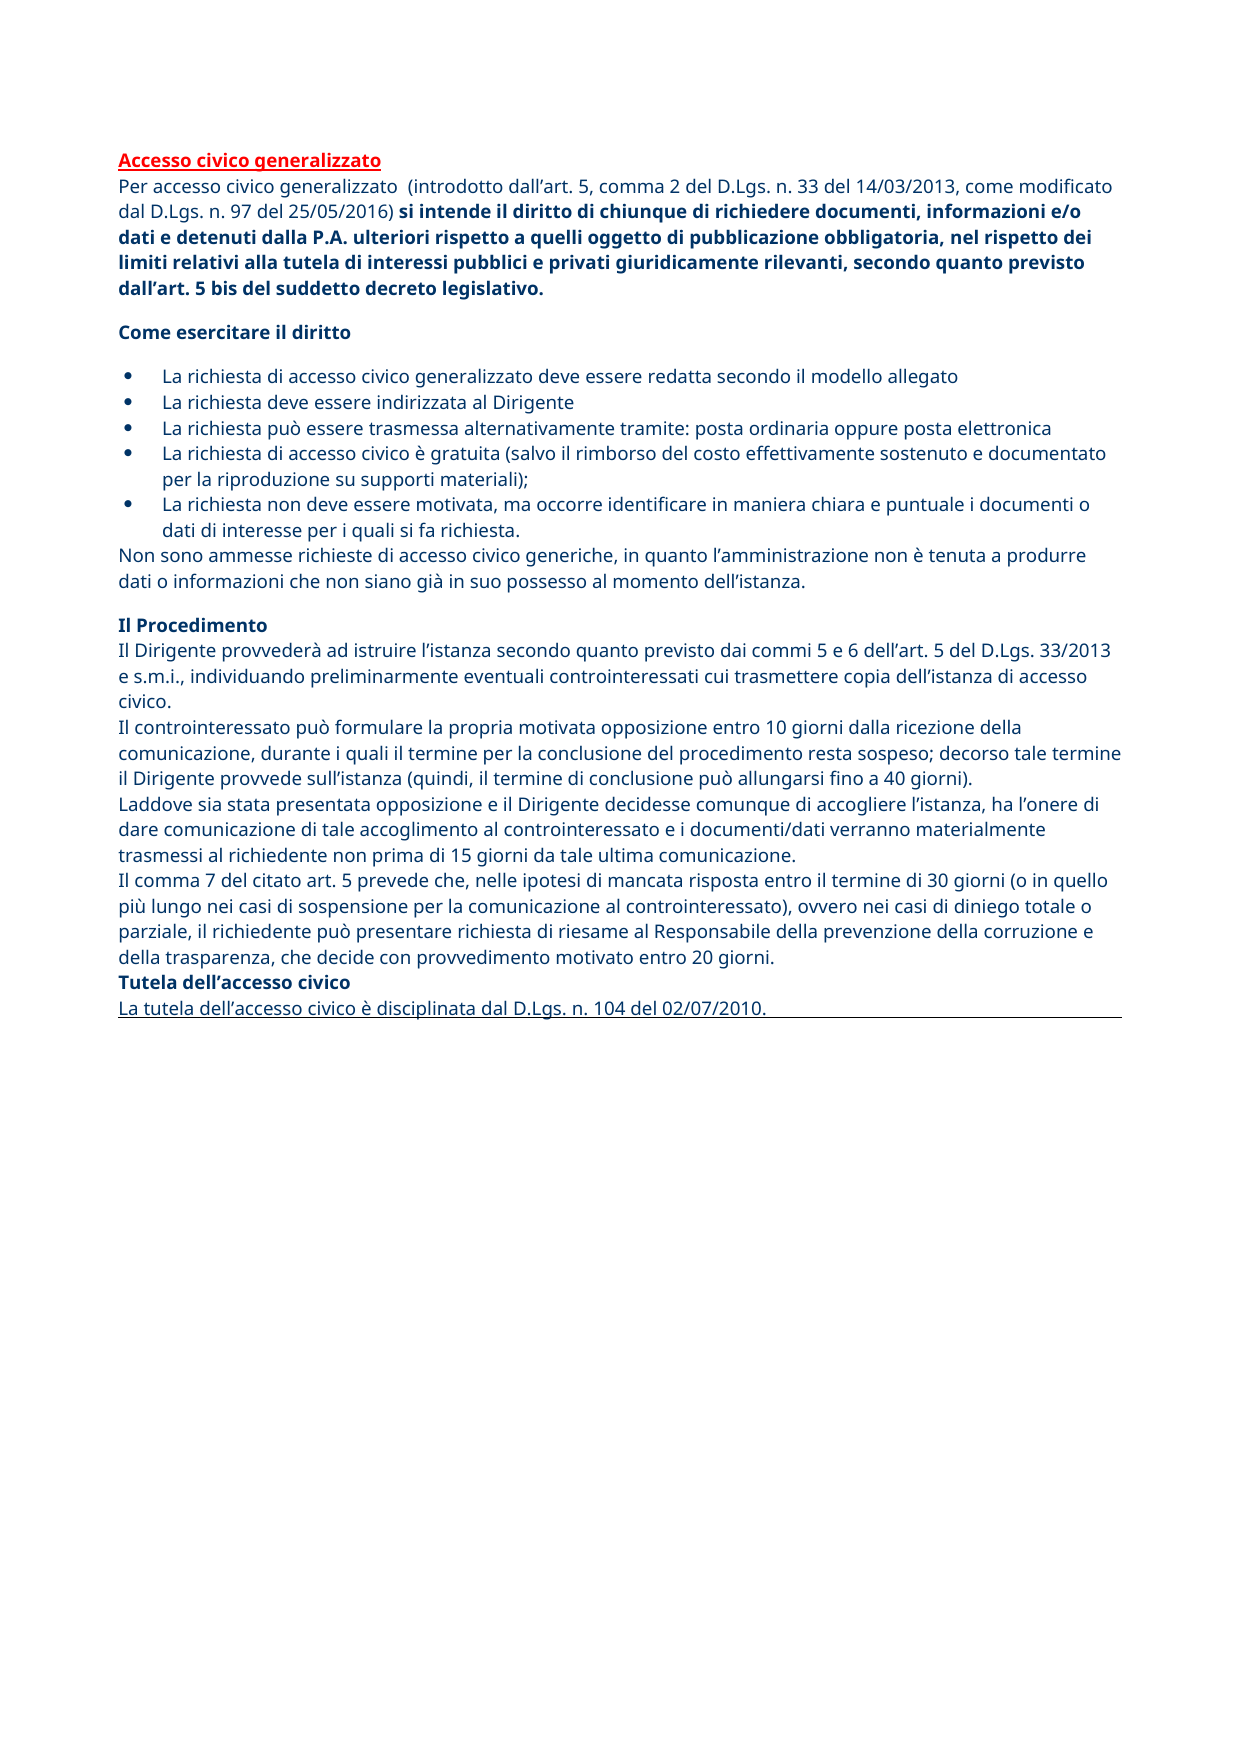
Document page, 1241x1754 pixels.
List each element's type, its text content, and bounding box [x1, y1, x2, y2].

list La richiesta deve essere indirizzata al Dirigente [124, 389, 1122, 415]
list La richiesta di accesso civico generalizzato deve essere redatta secondo il modello allegato [124, 364, 1122, 389]
text Come esercitare il diritto [118, 319, 1122, 345]
text Non sono ammesse richieste di accesso civico generiche, in quanto l’amministrazione non è tenuta a produrre dati o informazioni che non siano già in suo possesso al momento dell’istanza. [118, 542, 1122, 593]
text Accesso civico generalizzato [118, 148, 1122, 173]
list La richiesta di accesso civico è gratuita (salvo il rimborso del costo effettivamente sostenuto e documentato per la riproduzione su supporti materiali); [124, 440, 1122, 491]
list La richiesta non deve essere motivata, ma occorre identificare in maniera chiara e puntuale i documenti o dati di interesse per i quali si fa richiesta. [124, 491, 1122, 542]
text Il Procedimento Il Dirigente provvederà ad istruire l’istanza secondo quanto previsto dai commi 5 e 6 dell’art. 5 del D.Lgs. 33/2013 e s.m.i., individuando preliminarmente eventuali controinteressati cui trasmettere copia dell’istanza di accesso civico. Il controinteressato può formulare la propria motivata opposizione entro 10 giorni dalla ricezione della comunicazione, durante i quali il termine per la conclusione del procedimento resta sospeso; decorso tale termine il Dirigente provvede sull’istanza (quindi, il termine di conclusione può allungarsi fino a 40 giorni). Laddove sia stata presentata opposizione e il Dirigente decidesse comunque di accogliere l’istanza, ha l’onere di dare comunicazione di tale accoglimento al controinteressato e i documenti/dati verranno materialmente trasmessi al richiedente non prima di 15 giorni da tale ultima comunicazione. Il comma 7 del citato art. 5 prevede che, nelle ipotesi di mancata risposta entro il termine di 30 giorni (o in quello più lungo nei casi di sospensione per la comunicazione al controinteressato), ovvero nei casi di diniego totale o parziale, il richiedente può presentare richiesta di riesame al Responsabile della prevenzione della corruzione e della trasparenza, che decide con provvedimento motivato entro 20 giorni. Tutela dell’accesso civico La tutela dell’accesso civico è disciplinata dal D.Lgs. n. 104 del 02/07/2010. [118, 612, 1122, 1017]
text Per accesso civico generalizzato (introdotto dall’art. 5, comma 2 del D.Lgs. n. 33 del 14/03/2013, come modificato dal D.Lgs. n. 97 del 25/05/2016) si intende il diritto di chiunque di richiedere documenti, informazioni e/o dati e detenuti dalla P.A. ulteriori rispetto a quelli oggetto di pubblicazione obbligatoria, nel rispetto dei limiti relativi alla tutela di interessi pubblici e privati giuridicamente rilevanti, secondo quanto previsto dall’art. 5 bis del suddetto decreto legislativo. [118, 173, 1122, 301]
list La richiesta può essere trasmessa alternativamente tramite: posta ordinaria oppure posta elettronica [124, 415, 1122, 440]
